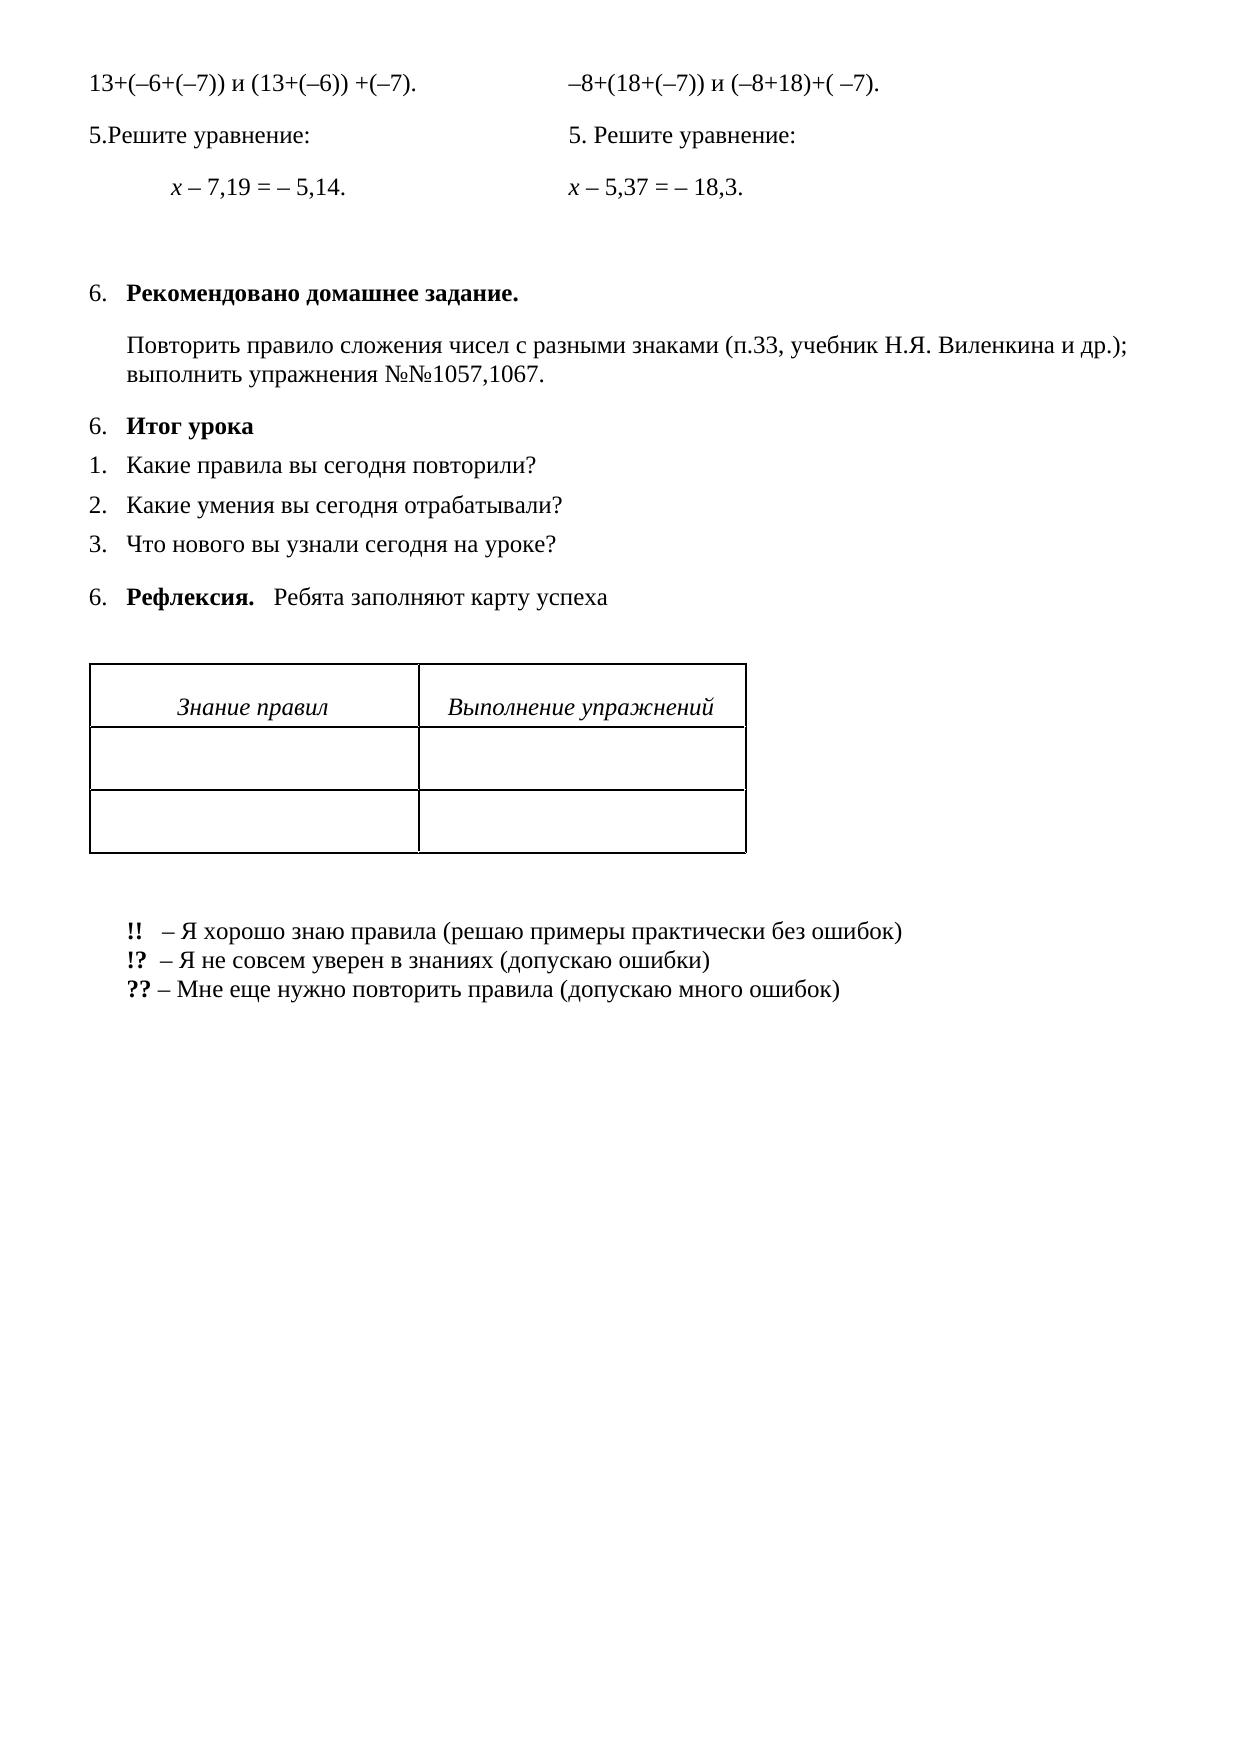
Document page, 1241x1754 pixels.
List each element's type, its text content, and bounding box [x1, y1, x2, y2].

list Какие умения вы сегодня отрабатывали? [89, 490, 1152, 519]
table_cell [568, 44, 1048, 97]
list Что нового вы узнали сегодня на уроке? [89, 529, 1152, 558]
table_cell [420, 726, 745, 789]
table_cell [418, 789, 745, 852]
text Повторить правило сложения чисел с разными знаками (п.33, учебник Н.Я. Виленкина и др.); выполнить упражнения №№1057,1067. [126, 330, 1152, 388]
list Рекомендовано домашнее задание. [89, 278, 1152, 307]
text !! – Я хорошо знаю правила (решаю примеры практически без ошибок) !? – Я не совсем уверен в знаниях (допускаю ошибки) ?? – Мне еще нужно повторить правила (допускаю много ошибок) [126, 916, 1152, 1002]
table_header Выполнение упражнений [420, 665, 745, 726]
table_cell 5. Решите уравнение: х – 5,37 = – 18,3. [568, 97, 1048, 201]
table_cell 5.Решите уравнение: х – 7,19 = – 5,14. [89, 97, 568, 201]
list Какие правила вы сегодня повторили? [89, 451, 1152, 479]
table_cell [89, 44, 568, 97]
table_cell [91, 791, 418, 852]
table_header Знание правил [91, 665, 418, 726]
list Рефлексия. Ребята заполняют карту успеха [89, 582, 1152, 610]
table_cell [91, 728, 418, 789]
list Итог урока [89, 411, 1152, 440]
